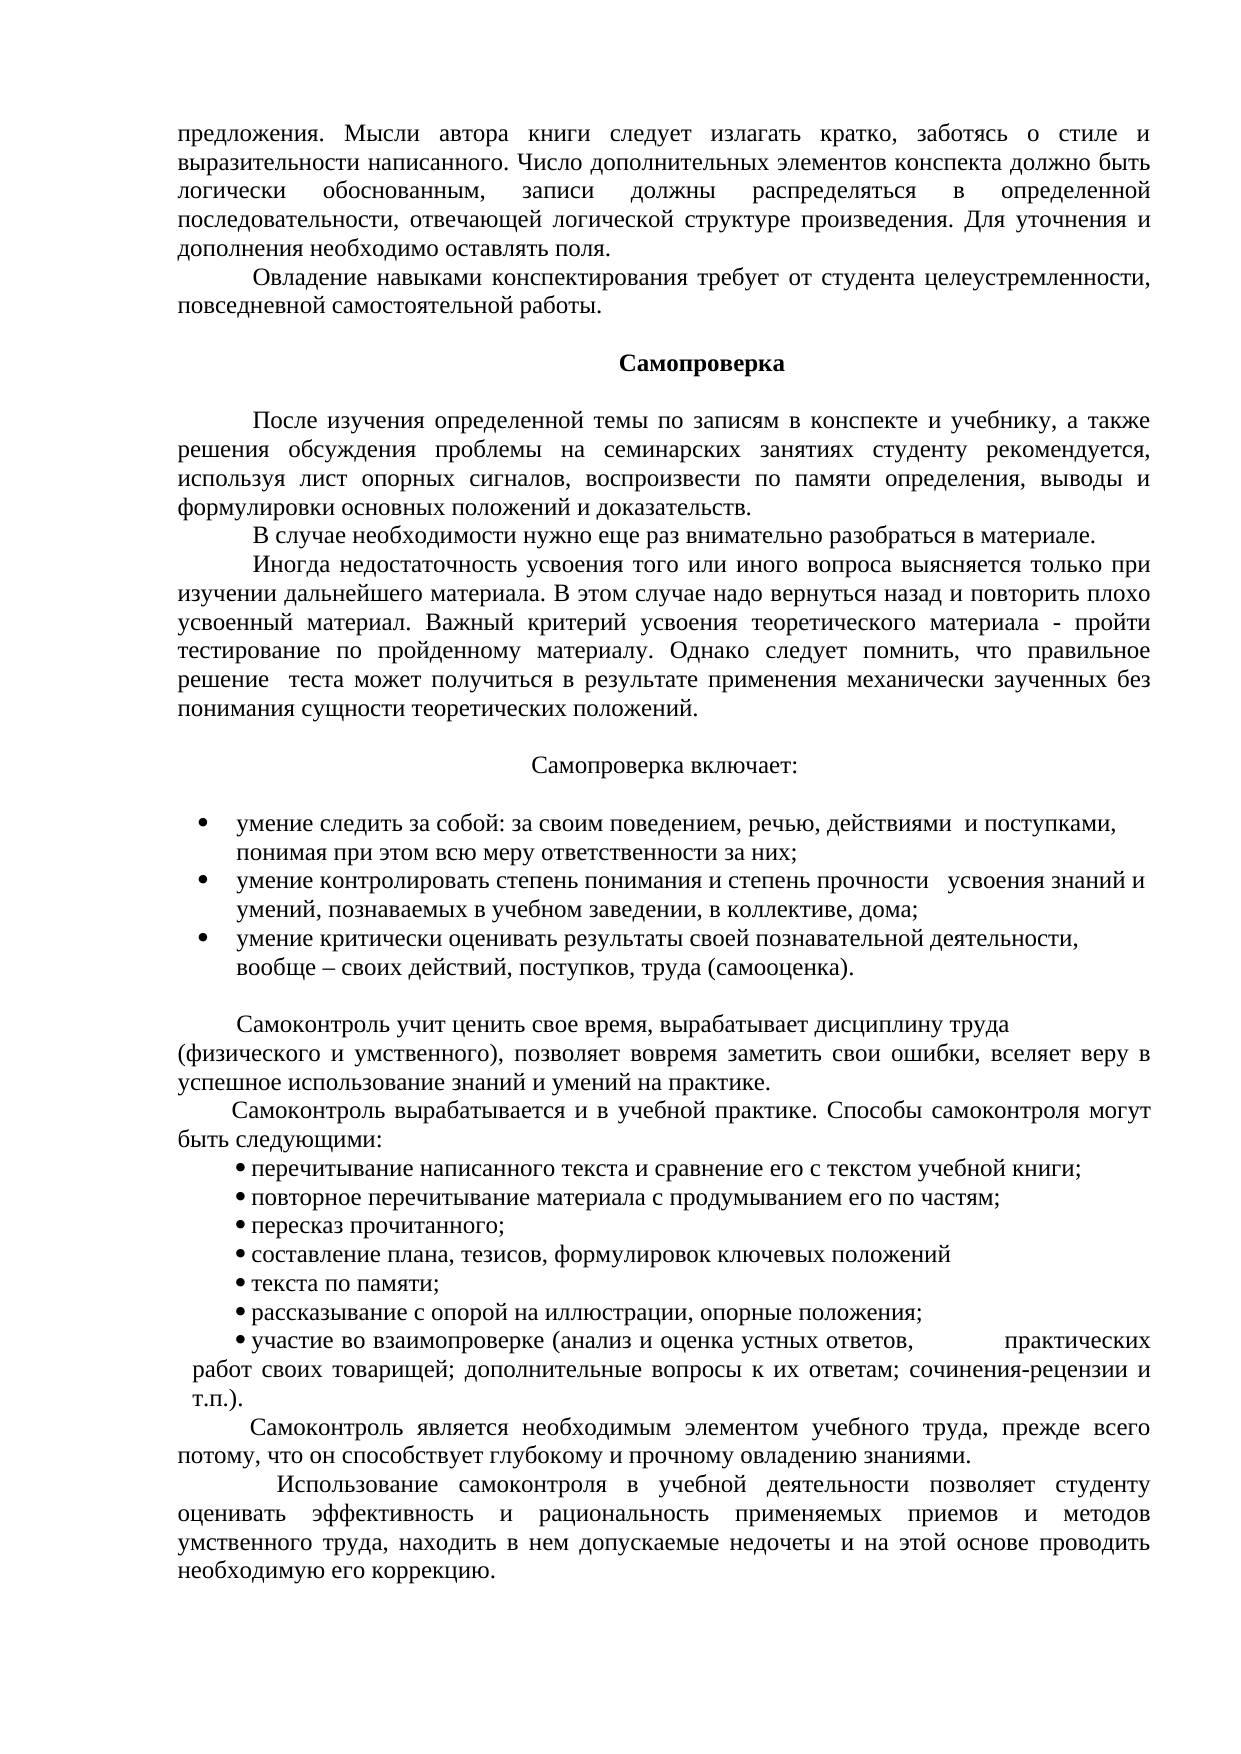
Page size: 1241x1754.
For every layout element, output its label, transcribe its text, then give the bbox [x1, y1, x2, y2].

text Самоконтроль вырабатывается и в учебной практике. Способы самоконтроля могут быть следующими: [177, 1096, 1152, 1153]
list составление плана, тезисов, формулировок ключевых положений [192, 1239, 1152, 1268]
text Иногда недостаточность усвоения того или иного вопроса выясняется только при изучении дальнейшего материала. В этом случае надо вернуться назад и повторить плохо усвоенный материал. Важный критерий усвоения теоретического материала - пройти тестирование по пройденному материалу. Однако следует помнить, что правильное решение теста может получиться в результате применения механически заученных без понимания сущности теоретических положений. [177, 549, 1152, 722]
text Использование самоконтроля в учебной деятельности позволяет студенту оценивать эффективность и рациональность применяемых приемов и методов умственного труда, находить в нем допускаемые недочеты и на этой основе проводить необходимую его коррекцию. [177, 1469, 1152, 1584]
text Самопроверка [177, 348, 1152, 377]
list пересказ прочитанного; [192, 1211, 1152, 1239]
text В случае необходимости нужно еще раз внимательно разобраться в материале. [177, 521, 1152, 549]
text (физического и умственного), позволяет вовремя заметить свои ошибки, вселяет веру в успешное использование знаний и умений на практике. [177, 1038, 1152, 1096]
list умение критически оценивать результаты своей познавательной деятельности, вообще – своих действий, поступков, труда (самооценка). [199, 923, 1152, 981]
text После изучения определенной темы по записям в конспекте и учебнику, а также решения обсуждения проблемы на семинарских занятиях студенту рекомендуется, используя лист опорных сигналов, воспроизвести по памяти определения, выводы и формулировки основных положений и доказательств. [177, 406, 1152, 521]
list текста по памяти; [192, 1268, 1152, 1297]
text Самоконтроль является необходимым элементом учебного труда, прежде всего потому, что он способствует глубокому и прочному овладению знаниями. [177, 1412, 1152, 1469]
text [177, 118, 1152, 262]
text Овладение навыками конспектирования требует от студента целеустремленности, повседневной самостоятельной работы. [177, 262, 1152, 319]
list повторное перечитывание материала с продумыванием его по частям; [192, 1182, 1152, 1211]
list умение контролировать степень понимания и степень прочности усвоения знаний и умений, познаваемых в учебном заведении, в коллективе, дома; [199, 866, 1152, 923]
list рассказывание с опорой на иллюстрации, опорные положения; [192, 1297, 1152, 1326]
list перечитывание написанного текста и сравнение его с текстом учебной книги; [192, 1153, 1152, 1182]
list умение следить за собой: за своим поведением, речью, действиями и поступками, понимая при этом всю меру ответственности за них; [199, 808, 1152, 866]
text Самоконтроль учит ценить свое время, вырабатывает дисциплину труда [177, 1009, 1152, 1038]
text Самопроверка включает: [177, 751, 1152, 779]
list участие во взаимопроверке (анализ и оценка устных ответов, практических работ своих товарищей; дополнительные вопросы к их ответам; сочинения-рецензии и т.п.). [192, 1326, 1152, 1412]
